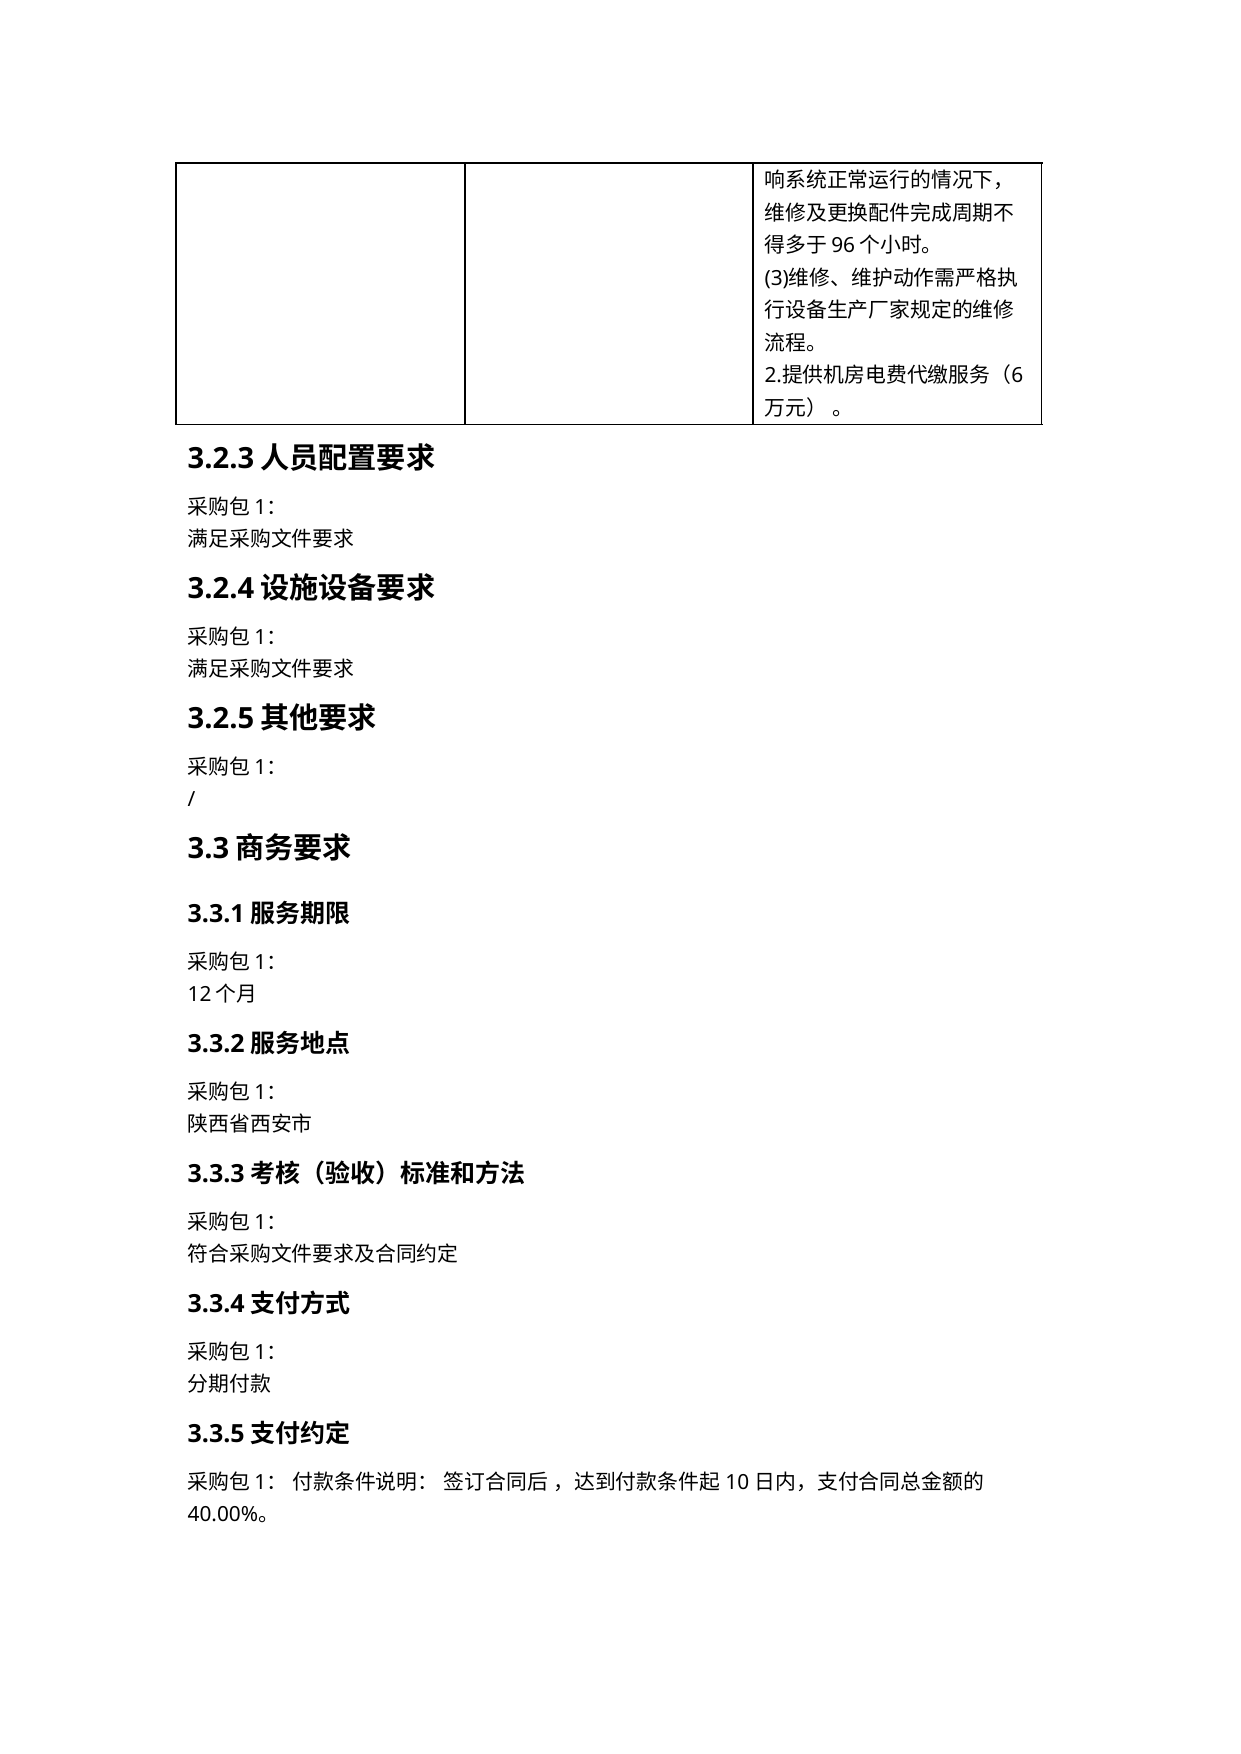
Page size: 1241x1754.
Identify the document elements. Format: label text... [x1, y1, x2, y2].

text 分期付款 [187, 1368, 1053, 1400]
text 采购包1： 付款条件说明： 签订合同后 ，达到付款条件起 10 日内，支付合同总金额的 40.00%。 [187, 1465, 1053, 1530]
text 3.3.2服务地点 [187, 1010, 1053, 1075]
text 3.3.4支付方式 [187, 1270, 1053, 1335]
text 3.3商务要求 [187, 815, 1053, 880]
text / [187, 783, 1053, 815]
text 采购包1： [187, 620, 1053, 653]
text 采购包1： [187, 490, 1053, 523]
text 3.2.4设施设备要求 [187, 555, 1053, 620]
text 采购包1： [187, 945, 1053, 978]
text 符合采购文件要求及合同约定 [187, 1238, 1053, 1270]
text 3.3.5支付约定 [187, 1400, 1053, 1465]
text 陕西省西安市 [187, 1108, 1053, 1140]
text 3.3.3考核（验收）标准和方法 [187, 1140, 1053, 1205]
text 采购包1： [187, 1205, 1053, 1238]
text 3.3.1服务期限 [187, 880, 1053, 945]
table_cell [466, 164, 752, 423]
text 3.2.5其他要求 [187, 685, 1053, 750]
text 采购包1： [187, 750, 1053, 783]
text 12个月 [187, 978, 1053, 1010]
text 满足采购文件要求 [187, 653, 1053, 685]
table_cell 1 [177, 164, 464, 423]
text 满足采购文件要求 [187, 523, 1053, 555]
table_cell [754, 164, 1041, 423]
text 3.2.3人员配置要求 [187, 425, 1053, 490]
text 采购包1： [187, 1335, 1053, 1368]
text 采购包1： [187, 1075, 1053, 1108]
